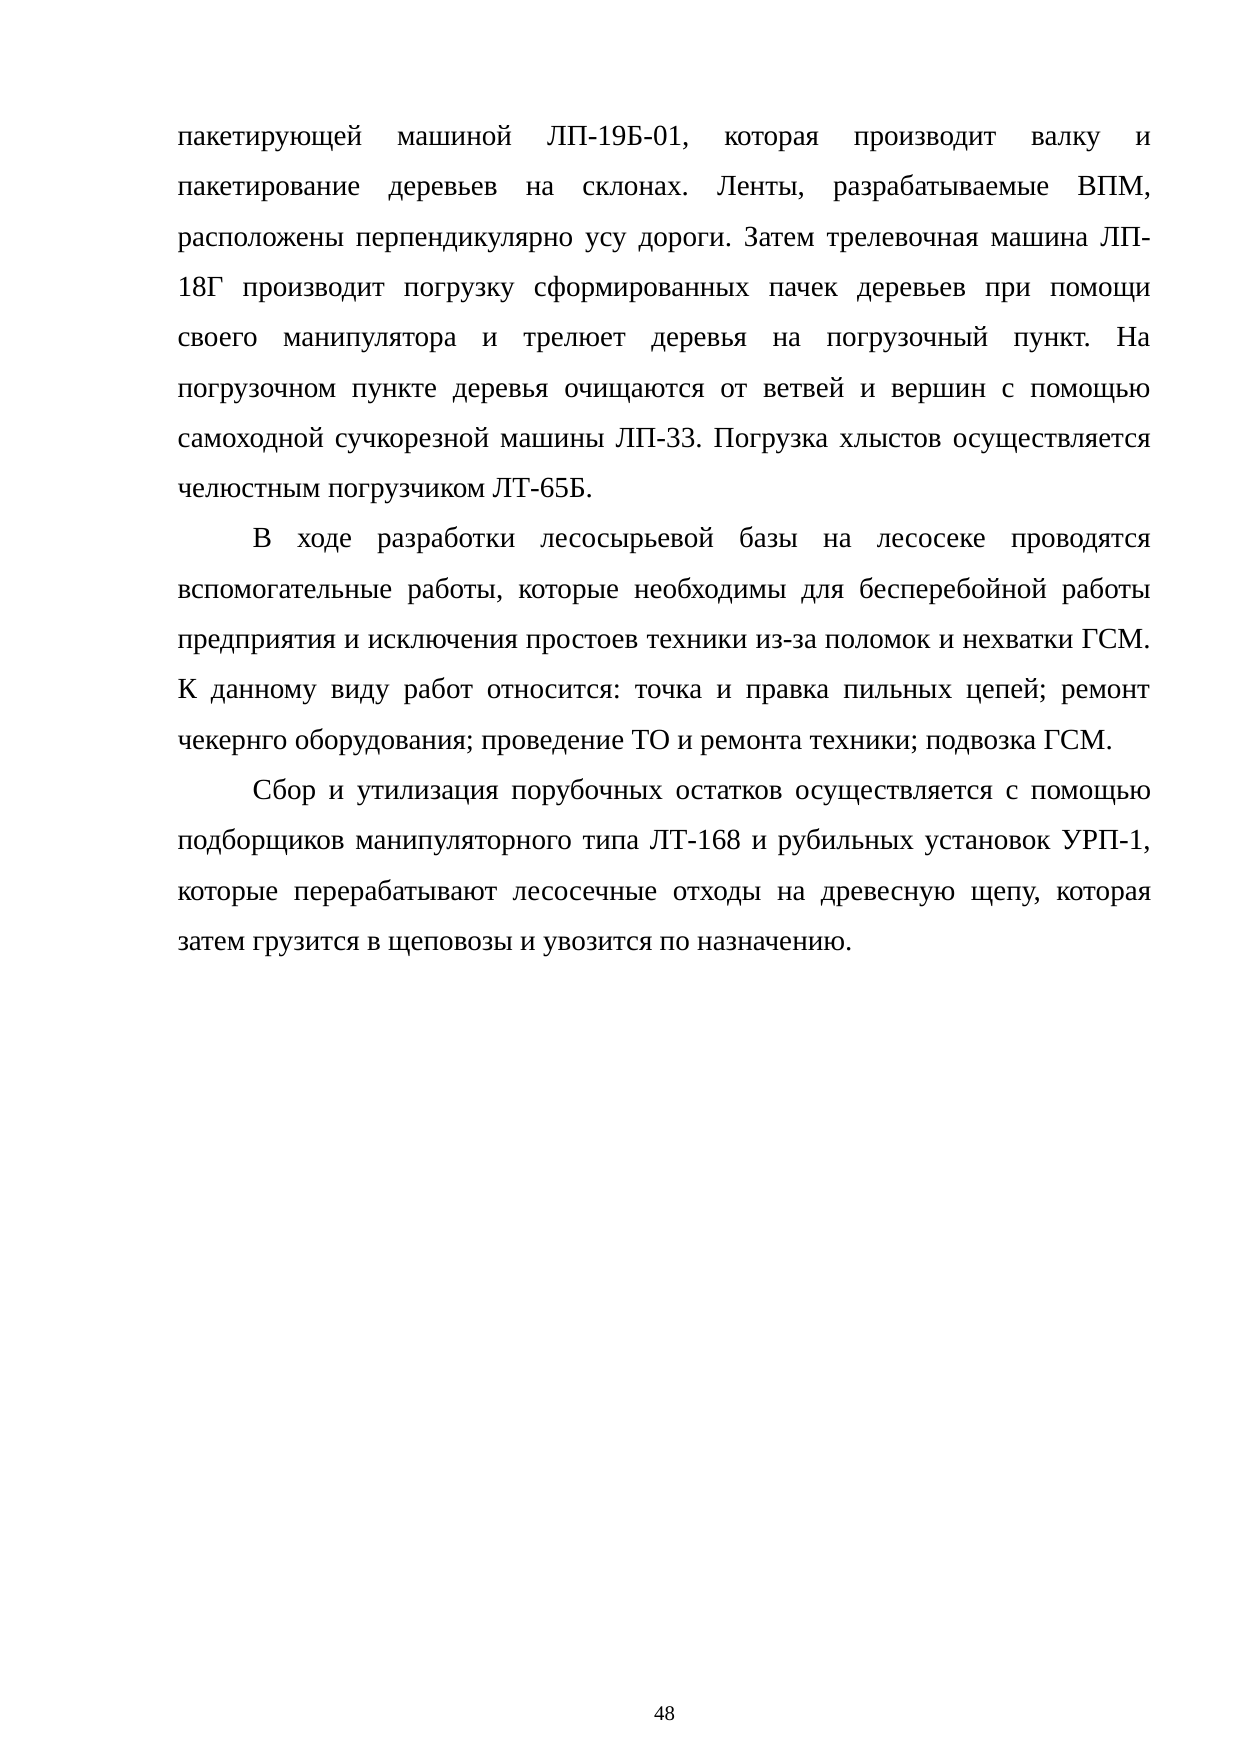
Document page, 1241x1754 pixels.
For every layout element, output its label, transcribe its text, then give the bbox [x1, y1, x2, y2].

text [177, 118, 1152, 504]
text В ходе разработки лесосырьевой базы на лесосеке проводятся вспомогательные работы, которые необходимы для бесперебойной работы предприятия и исключения простоев техники из-за поломок и нехватки ГСМ. К данному виду работ относится: точка и правка пильных цепей; ремонт чекернго оборудования; проведение ТО и ремонта техники; подвозка ГСМ. [177, 521, 1152, 755]
text Сбор и утилизация порубочных остатков осуществляется с помощью подборщиков манипуляторного типа ЛТ-168 и рубильных установок УРП-1, которые перерабатывают лесосечные отходы на древесную щепу, которая затем грузится в щеповозы и увозится по назначению. [177, 772, 1152, 957]
